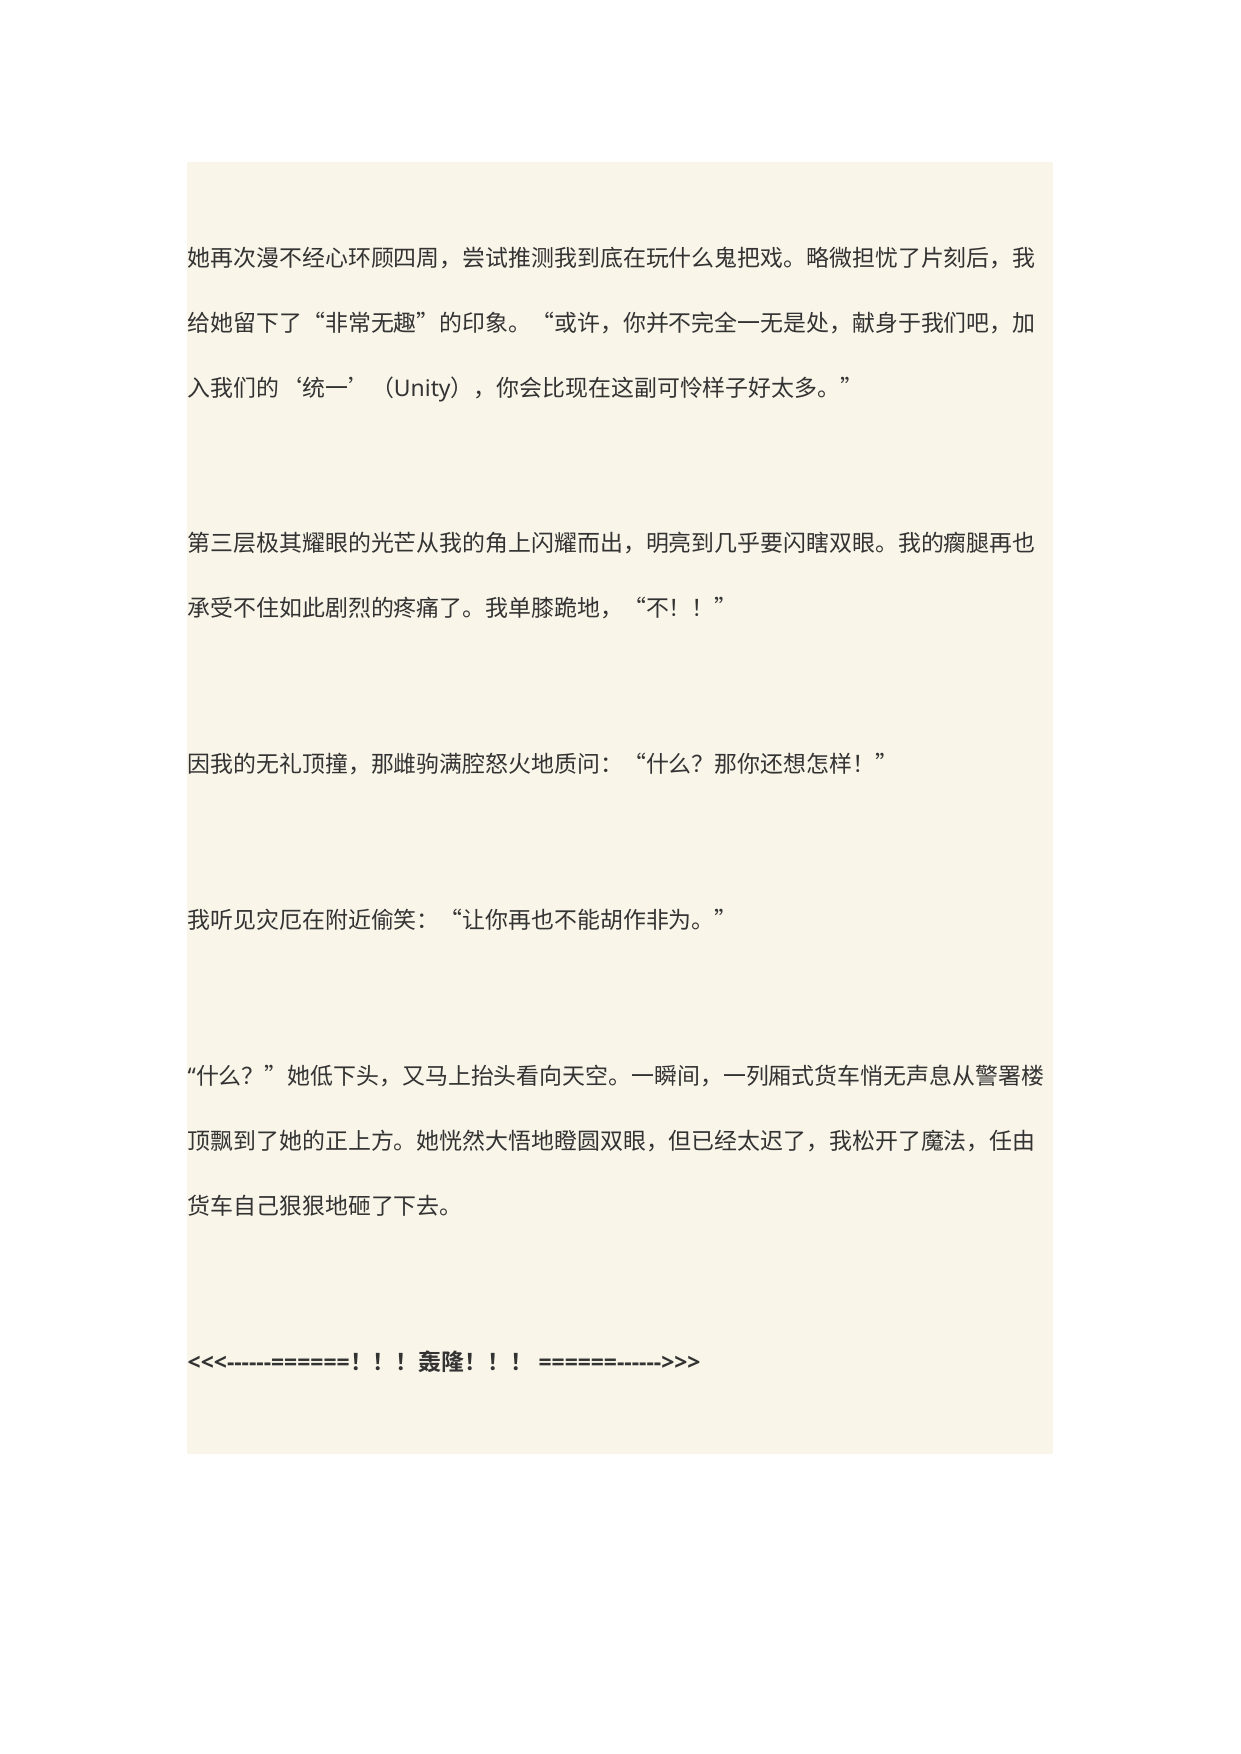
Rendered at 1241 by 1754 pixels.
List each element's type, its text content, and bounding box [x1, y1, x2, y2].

text 我听见灾厄在附近偷笑：“让你再也不能胡作非为。” [187, 886, 1053, 951]
text 她再次漫不经心环顾四周，尝试推测我到底在玩什么鬼把戏。略微担忧了片刻后，我给她留下了“非常无趣”的印象。“或许，你并不完全一无是处，献身于我们吧，加入我们的‘统一’（Unity），你会比现在这副可怜样子好太多。” [187, 224, 1053, 419]
text 第三层极其耀眼的光芒从我的角上闪耀而出，明亮到几乎要闪瞎双眼。我的瘸腿再也承受不住如此剧烈的疼痛了。我单膝跪地，“不！！” [187, 509, 1053, 639]
text 因我的无礼顶撞，那雌驹满腔怒火地质问：“什么？那你还想怎样！” [187, 730, 1053, 795]
text “什么？”她低下头，又马上抬头看向天空。一瞬间，一列厢式货车悄无声息从警署楼顶飘到了她的正上方。她恍然大悟地瞪圆双眼，但已经太迟了，我松开了魔法，任由货车自己狠狠地砸了下去。 [187, 1042, 1053, 1237]
text <<<------======！！！轰隆！！！ ======------>>> [187, 1328, 1053, 1393]
